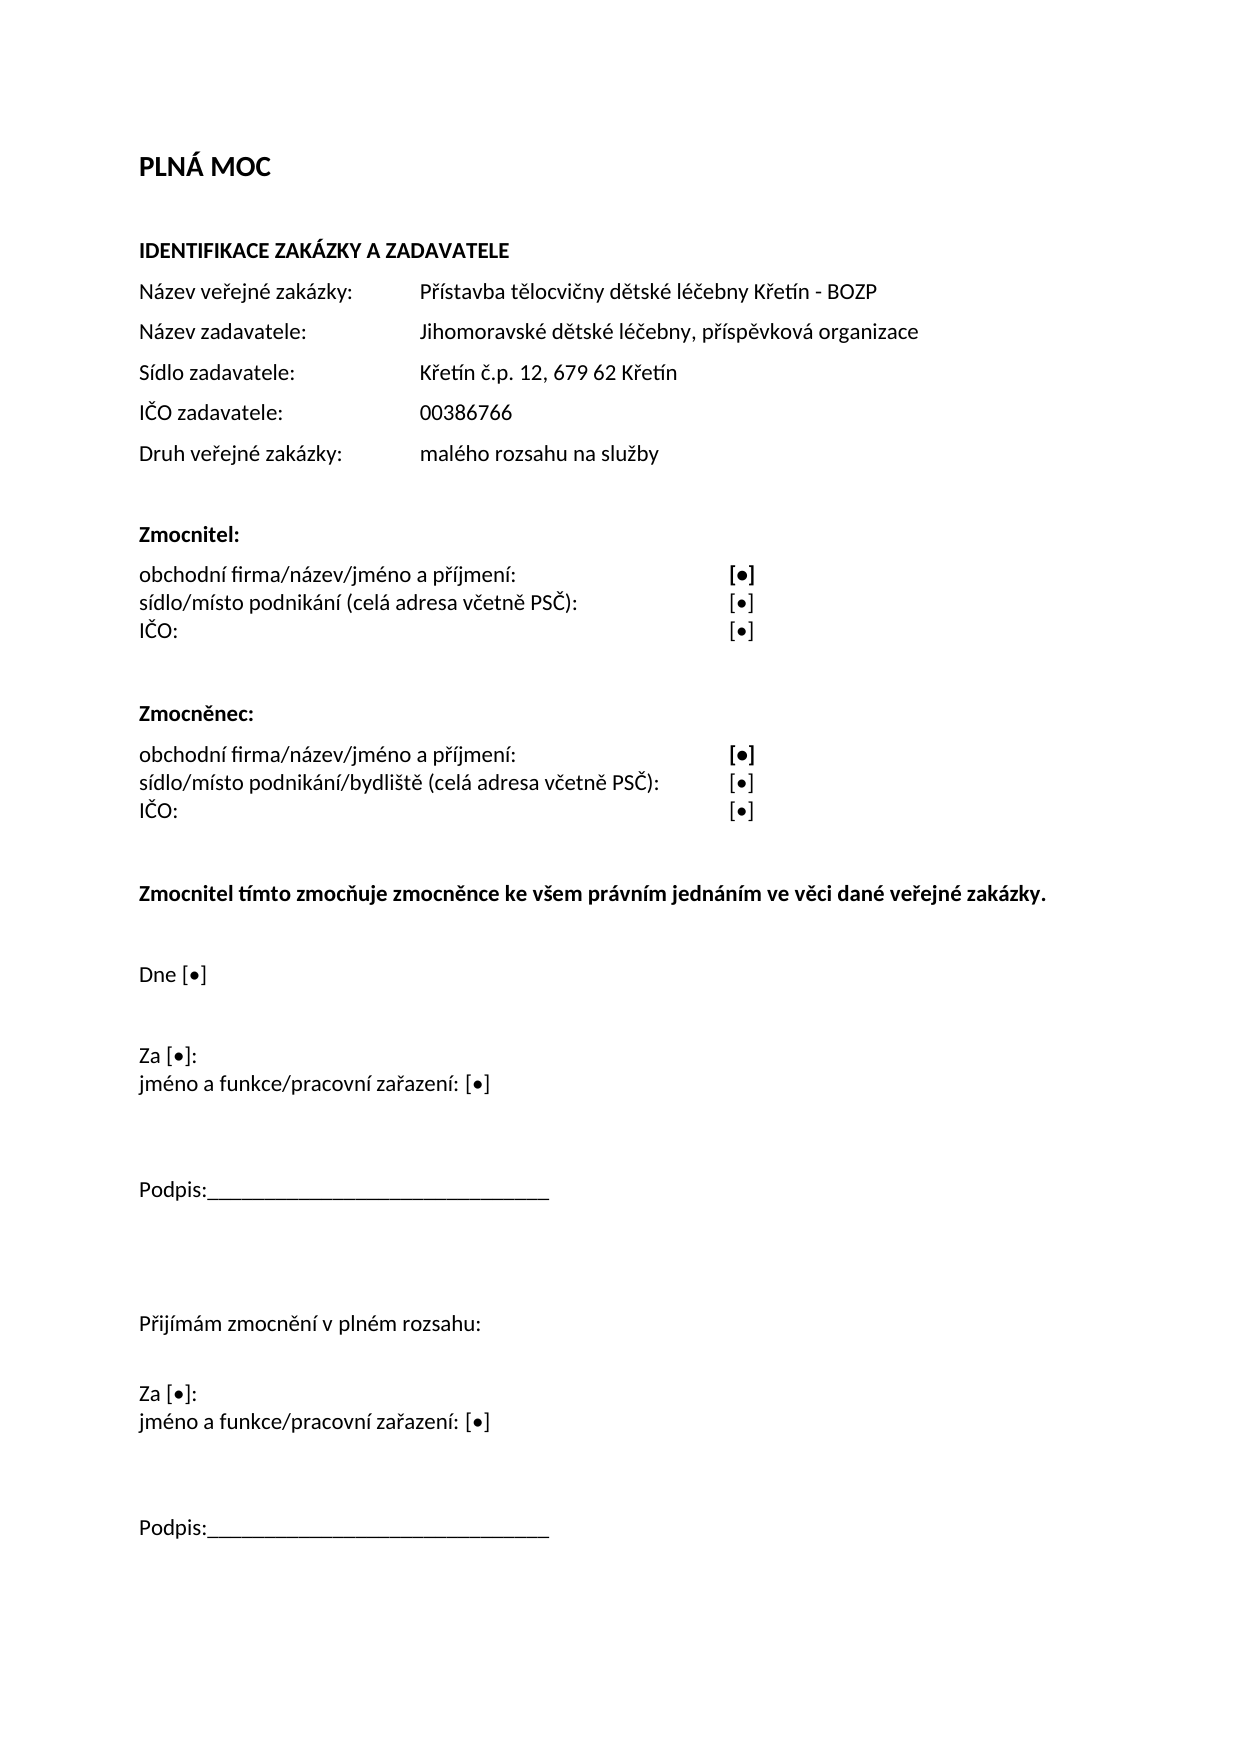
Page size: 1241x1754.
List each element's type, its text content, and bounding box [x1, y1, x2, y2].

text IDENTIFIKACE ZAKÁZKY A ZADAVATELE [139, 236, 1101, 264]
list jméno a funkce/pracovní zařazení: [•] [139, 1407, 1101, 1435]
text Zmocněnec: [139, 699, 1101, 727]
text IČO zadavatele: 00386766 [139, 398, 1101, 426]
text IČO: [•] [139, 616, 1101, 644]
text Název veřejné zakázky: Přístavba tělocvičny dětské léčebny Křetín - BOZP [139, 277, 1101, 305]
list Za [•]: [139, 1379, 1101, 1407]
text IČO: [•] [139, 796, 1101, 824]
text sídlo/místo podnikání/bydliště (celá adresa včetně PSČ): [•] [139, 768, 1101, 796]
text sídlo/místo podnikání (celá adresa včetně PSČ): [•] [139, 588, 1101, 616]
text Zmocnitel tímto zmocňuje zmocněnce ke všem právním jednáním ve věci dané veřejné zakázky. [139, 879, 1101, 907]
text obchodní firma/název/jméno a příjmení: [•] [139, 560, 1101, 588]
text Zmocnitel: [139, 520, 1101, 548]
text Dne [•] [139, 960, 1101, 988]
list jméno a funkce/pracovní zařazení: [•] [139, 1069, 1101, 1097]
list Za [•]: [139, 1041, 1101, 1069]
text obchodní firma/název/jméno a příjmení: [•] [139, 740, 1101, 768]
text Sídlo zadavatele: Křetín č.p. 12, 679 62 Křetín [139, 358, 1101, 386]
list Podpis:______________________________ [139, 1175, 1101, 1203]
text Druh veřejné zakázky: malého rozsahu na služby [139, 439, 1101, 467]
text PLNÁ MOC [139, 148, 1101, 183]
text Název zadavatele: Jihomoravské dětské léčebny, příspěvková organizace [139, 317, 1101, 345]
text Přijímám zmocnění v plném rozsahu: [139, 1309, 1101, 1367]
list Podpis:______________________________ [139, 1513, 1101, 1541]
